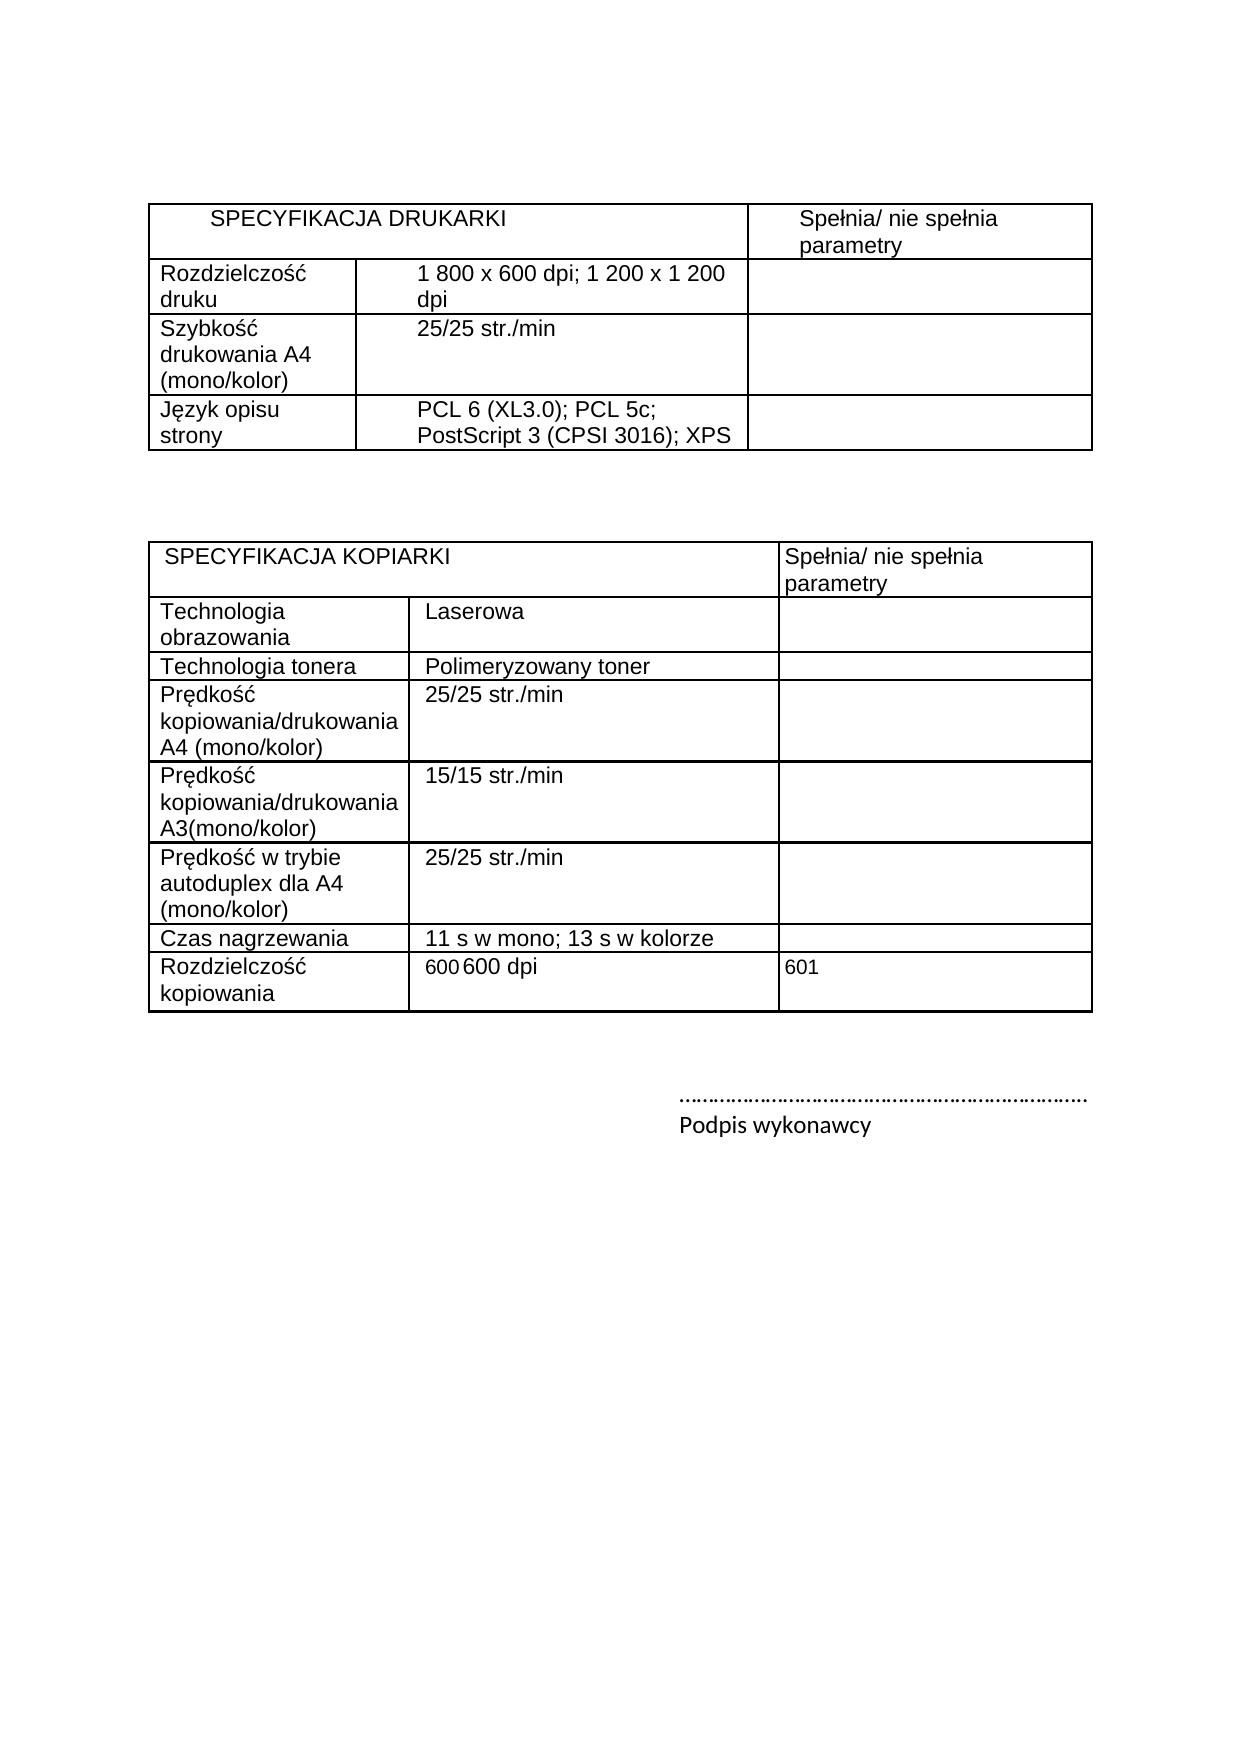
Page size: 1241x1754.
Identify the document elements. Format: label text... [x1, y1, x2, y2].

table_cell Technologia tonera [150, 653, 408, 679]
table_cell 25/25 str./min [410, 681, 778, 760]
table_cell 1 800 x 600 dpi; 1 200 x 1 200 dpi [357, 260, 747, 313]
table_cell Rozdzielczość kopiowania [150, 953, 408, 1010]
table_cell [780, 681, 1091, 760]
table_cell Laserowa [410, 598, 778, 651]
table_cell Polimeryzowany toner [410, 653, 778, 679]
table_cell [780, 925, 1091, 951]
table_cell [749, 315, 1091, 394]
table_cell Technologia obrazowania [150, 598, 408, 651]
text …………………………………………………………….. [148, 1078, 1093, 1109]
table_cell Prędkość w trybie autoduplex dla A4 (mono/kolor) [150, 844, 408, 923]
table_cell PCL 6 (XL3.0); PCL 5c; PostScript 3 (CPSI 3016); XPS [357, 396, 747, 449]
table_cell Szybkość drukowania A4 (mono/kolor) [150, 315, 355, 394]
table_header Spełnia/ nie spełnia parametry [780, 543, 1091, 596]
table_cell [780, 953, 1091, 1010]
table_header Spełnia/ nie spełnia parametry [749, 205, 1091, 258]
table_cell Prędkość kopiowania/drukowania A3(mono/kolor) [150, 763, 408, 841]
table_cell Prędkość kopiowania/drukowania A4 (mono/kolor) [150, 681, 408, 760]
table_cell 600 dpi [410, 953, 778, 1010]
table_header SPECYFIKACJA KOPIARKI [150, 543, 778, 596]
table_cell 15/15 str./min [410, 763, 778, 841]
table_cell [749, 260, 1091, 313]
table_cell [749, 396, 1091, 449]
table_cell Czas nagrzewania [150, 925, 408, 951]
table_cell [780, 653, 1091, 679]
table_cell Rozdzielczość druku [150, 260, 355, 313]
table_header SPECYFIKACJA DRUKARKI [150, 205, 747, 258]
table_cell 25/25 str./min [410, 844, 778, 923]
text Podpis wykonawcy [148, 1109, 1093, 1139]
table_cell [780, 844, 1091, 923]
table_cell 11 s w mono; 13 s w kolorze [410, 925, 778, 951]
table_cell Język opisu strony [150, 396, 355, 449]
table_cell [780, 598, 1091, 651]
table_cell [780, 763, 1091, 841]
table_cell 25/25 str./min [357, 315, 747, 394]
